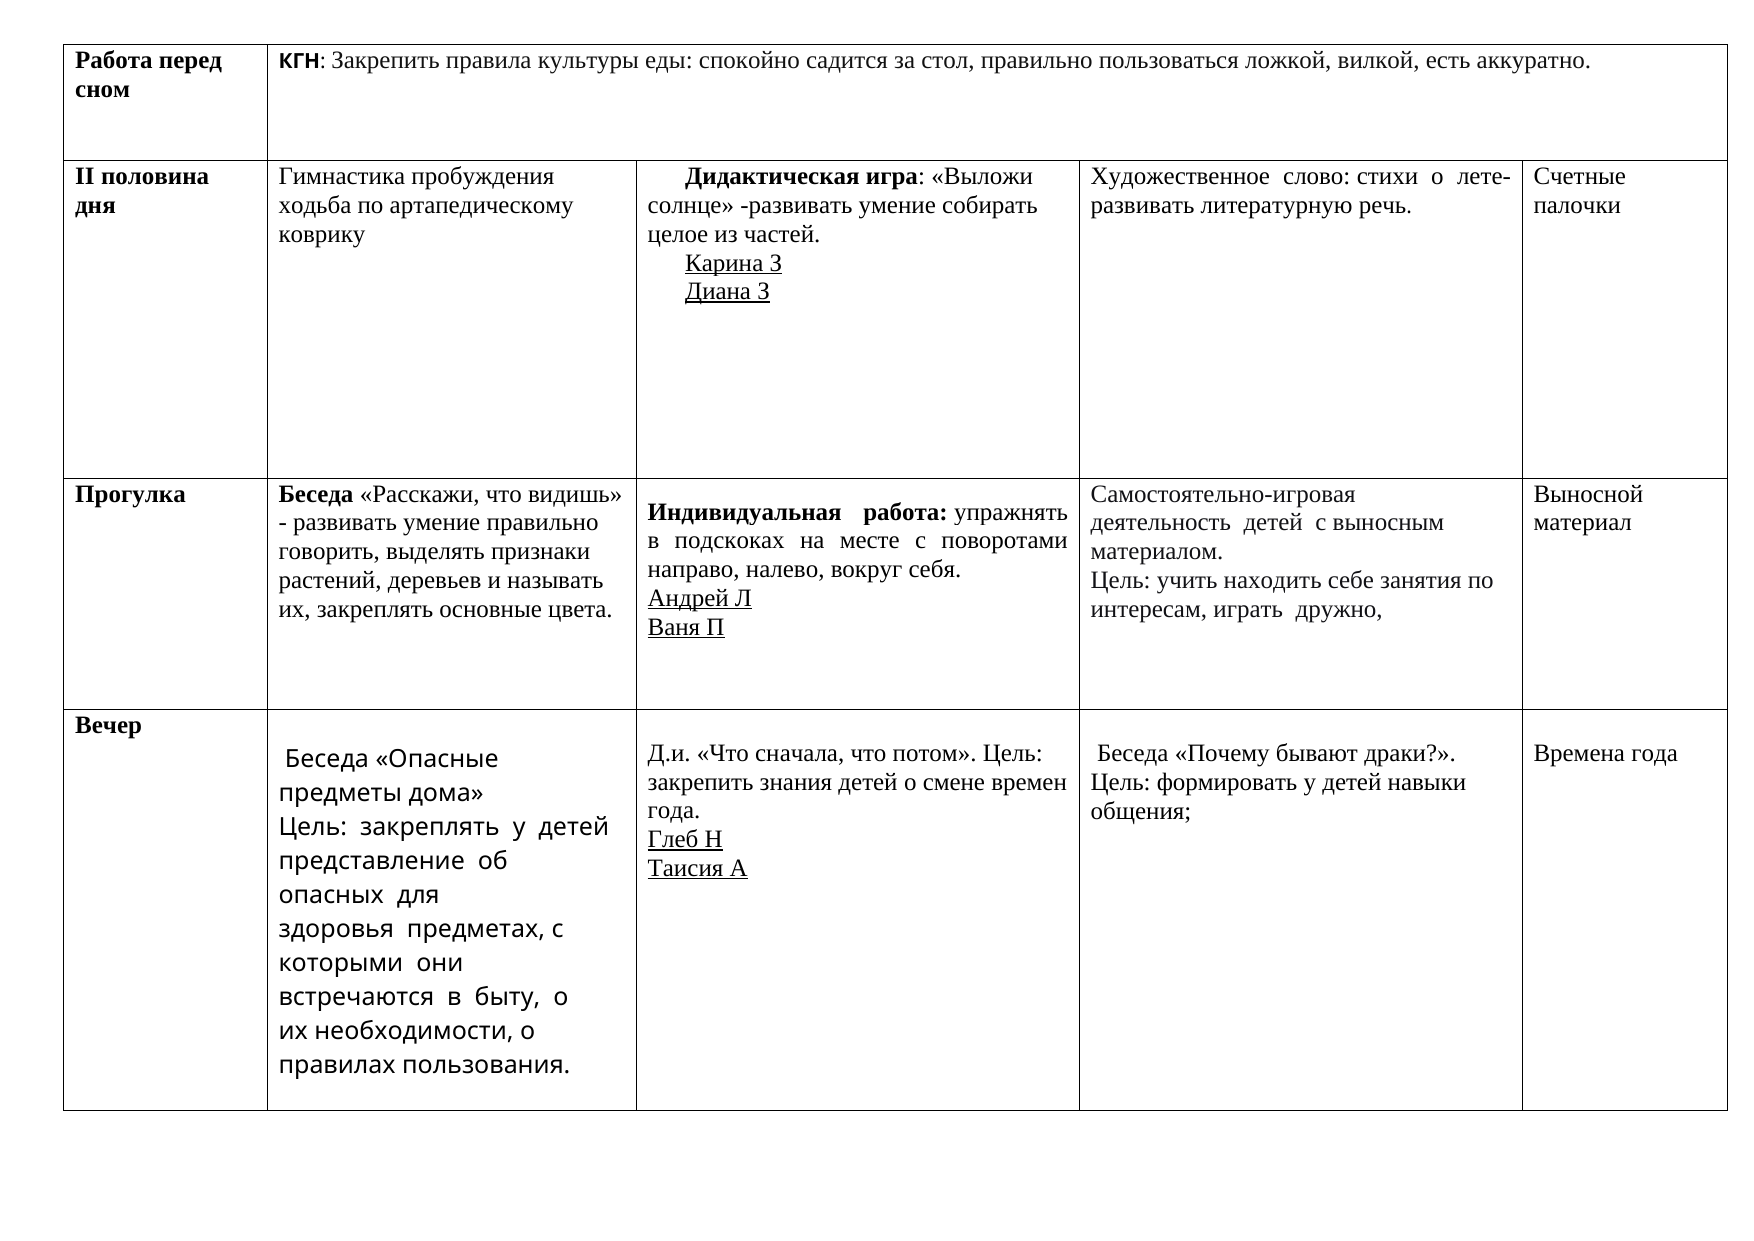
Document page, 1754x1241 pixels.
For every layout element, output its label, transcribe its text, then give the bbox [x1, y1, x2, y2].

table_cell Гимнастика пробуждения ходьба по артапедическому коврику [268, 161, 636, 478]
table_cell Счетные палочки [1523, 161, 1727, 478]
table_cell Индивидуальная работа: упражнять в подскоках на месте с поворотами направо, налево, вокруг себя. Андрей Л Ваня П [637, 479, 1079, 709]
table_cell Д.и. «Что сначала, что потом». Цель: закрепить знания детей о смене времен года. Глеб Н Таисия А [637, 710, 1079, 1110]
table_cell Дидактическая игра: «Выложи солнце» -развивать умение собирать целое из частей. Карина З Диана З [637, 161, 1079, 478]
table_cell Времена года [1523, 710, 1727, 1110]
table_cell Прогулка [64, 479, 267, 709]
table_cell КГН: Закрепить правила культуры еды: спокойно садится за стол, правильно пользоваться ложкой, вилкой, есть аккуратно. [268, 45, 1727, 160]
table_cell Беседа «Расскажи, что видишь» - развивать умение правильно говорить, выделять признаки растений, деревьев и называть их, закреплять основные цвета. [268, 479, 636, 709]
table_cell Беседа «Почему бывают драки?». Цель: формировать у детей навыки общения; [1080, 710, 1522, 1110]
table_cell Работа перед сном [64, 45, 267, 160]
table_cell Самостоятельно-игровая деятельность детей с выносным материалом. Цель: учить находить себе занятия по интересам, играть дружно, [1080, 479, 1522, 709]
table_cell Художественное слово: стихи о лете- развивать литературную речь. [1080, 161, 1522, 478]
table_cell Вечер [64, 710, 267, 1110]
table_cell Выносной материал [1523, 479, 1727, 709]
table_cell II половина дня [64, 161, 267, 478]
